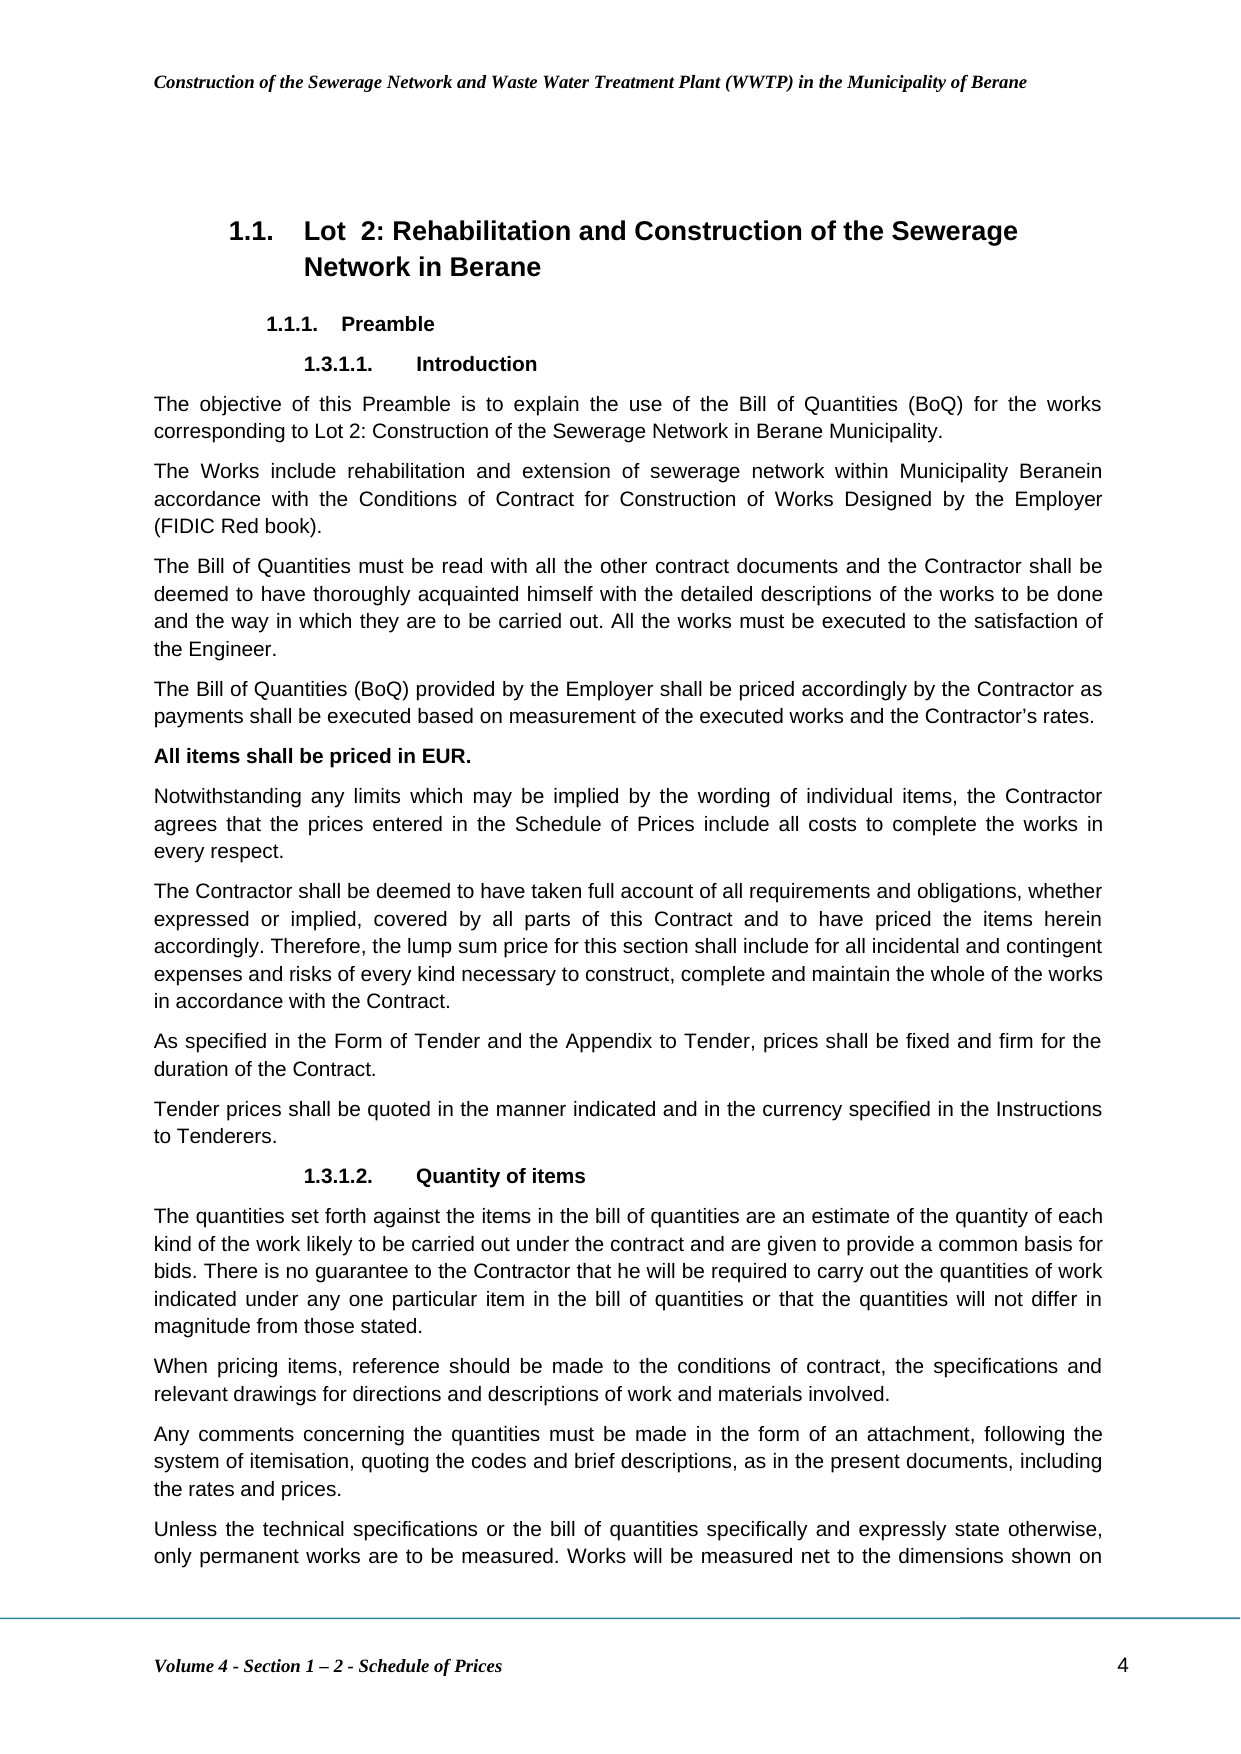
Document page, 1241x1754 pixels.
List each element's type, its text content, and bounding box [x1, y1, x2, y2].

text The quantities set forth against the items in the bill of quantities are an estimate of the quantity of each kind of the work likely to be carried out under the contract and are given to provide a common basis for bids. There is no guarantee to the Contractor that he will be required to carry out the quantities of work indicated under any one particular item in the bill of quantities or that the quantities will not differ in magnitude from those stated. [153, 1204, 1104, 1338]
text The Bill of Quantities must be read with all the other contract documents and the Contractor shall be deemed to have thoroughly acquainted himself with the detailed descriptions of the works to be done and the way in which they are to be carried out. All the works must be executed to the satisfaction of the Engineer. [153, 554, 1104, 661]
subtitle Introduction [303, 352, 1104, 376]
subtitle Lot 2: Rehabilitation and Construction of the Sewerage Network in Berane [228, 215, 1104, 282]
text The objective of this Preamble is to explain the use of the Bill of Quantities (BoQ) for the works corresponding to Lot 2: Construction of the Sewerage Network in Berane Municipality. [153, 392, 1104, 443]
text All items shall be priced in EUR. [153, 744, 1104, 768]
text As specified in the Form of Tender and the Appendix to Tender, prices shall be fixed and firm for the duration of the Contract. [153, 1029, 1104, 1081]
text Any comments concerning the quantities must be made in the form of an attachment, following the system of itemisation, quoting the codes and brief descriptions, as in the present documents, including the rates and prices. [153, 1422, 1104, 1501]
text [153, 1517, 1104, 1568]
text When pricing items, reference should be made to the conditions of contract, the specifications and relevant drawings for directions and descriptions of work and materials involved. [153, 1354, 1104, 1406]
subtitle Quantity of items [303, 1164, 1104, 1188]
text The Bill of Quantities (BoQ) provided by the Employer shall be priced accordingly by the Contractor as payments shall be executed based on measurement of the executed works and the Contractor’s rates. [153, 677, 1104, 728]
subtitle Preamble [266, 312, 1104, 336]
text Notwithstanding any limits which may be implied by the wording of individual items, the Contractor agrees that the prices entered in the Schedule of Prices include all costs to complete the works in every respect. [153, 784, 1104, 863]
text The Contractor shall be deemed to have taken full account of all requirements and obligations, whether expressed or implied, covered by all parts of this Contract and to have priced the items herein accordingly. Therefore, the lump sum price for this section shall include for all incidental and contingent expenses and risks of every kind necessary to construct, complete and maintain the whole of the works in accordance with the Contract. [153, 879, 1104, 1013]
text Tender prices shall be quoted in the manner indicated and in the currency specified in the Instructions to Tenderers. [153, 1097, 1104, 1148]
text The Works include rehabilitation and extension of sewerage network within Municipality Beranein accordance with the Conditions of Contract for Construction of Works Designed by the Employer (FIDIC Red book). [153, 459, 1104, 538]
